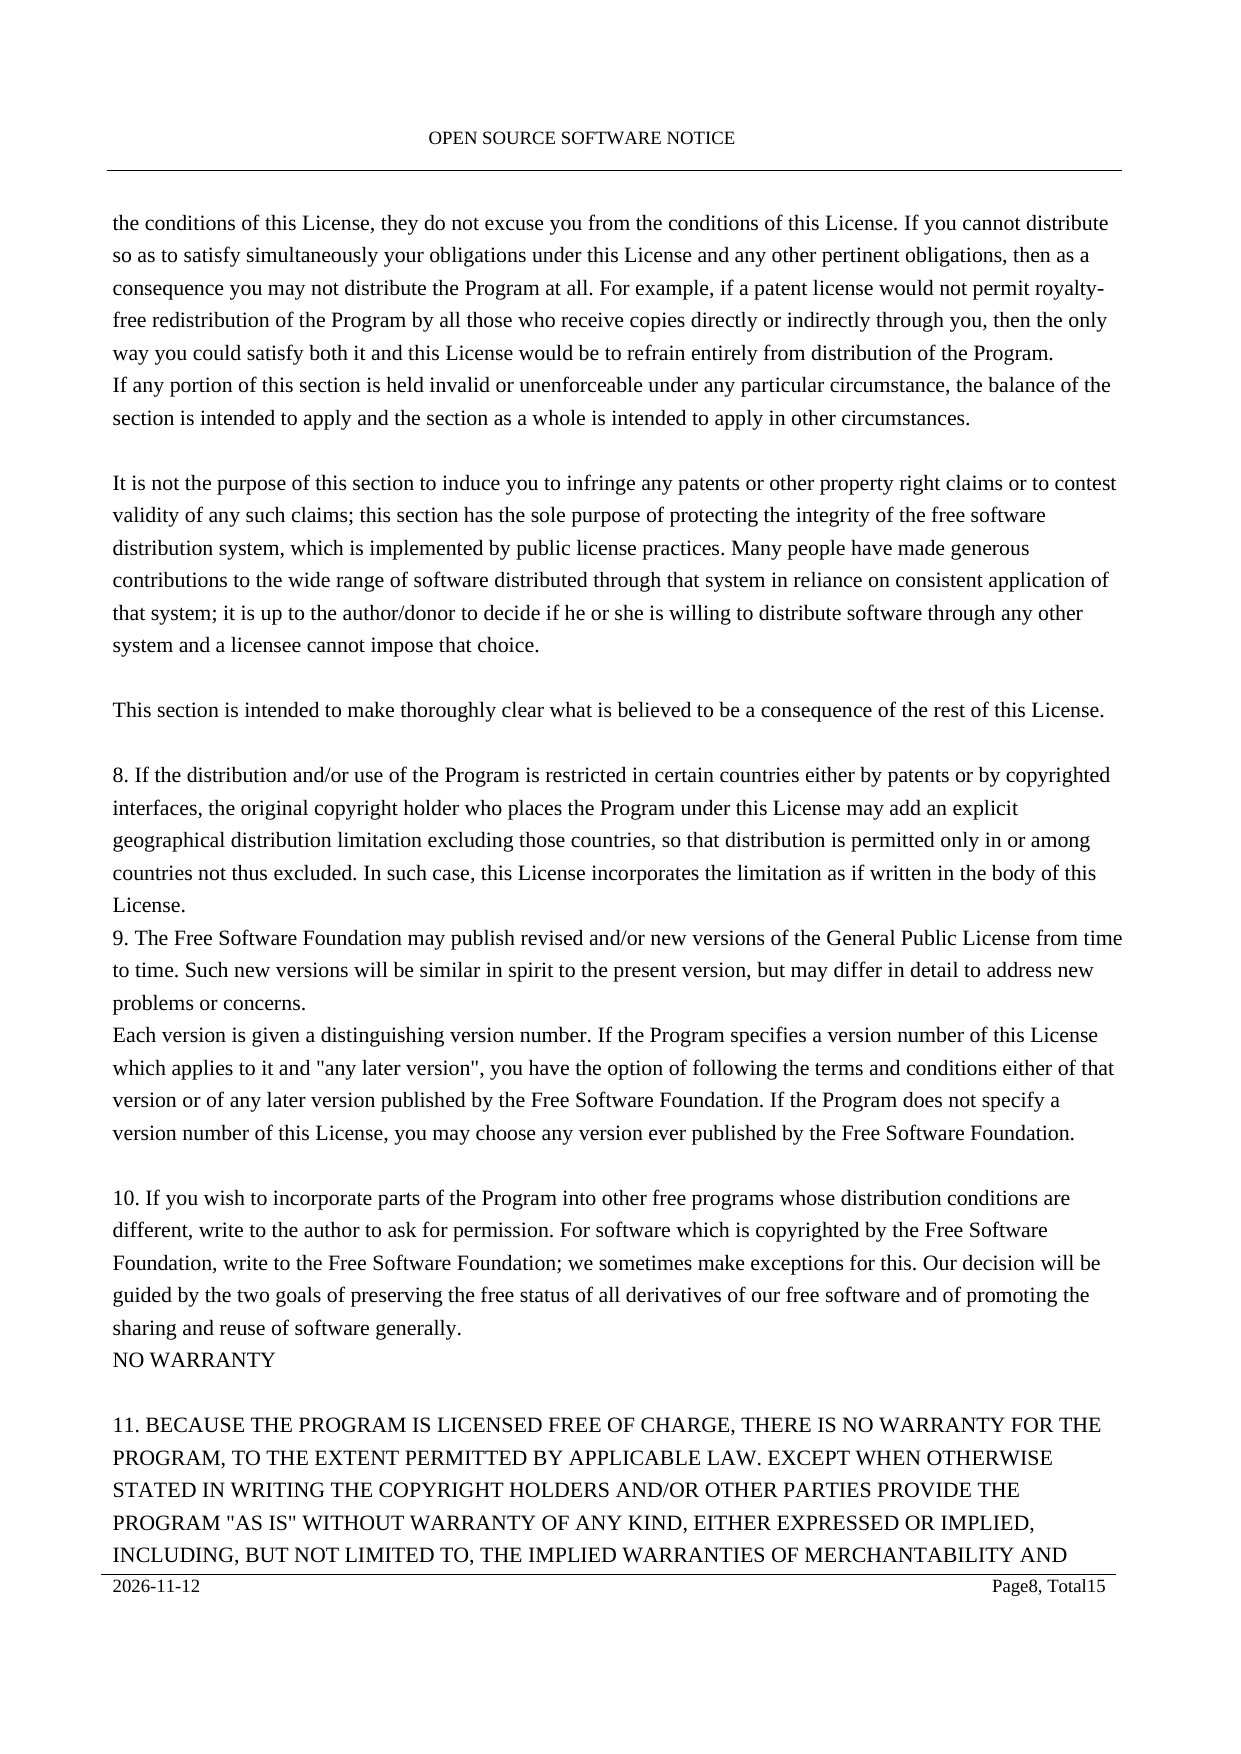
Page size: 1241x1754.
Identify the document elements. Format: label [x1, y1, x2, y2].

text [112, 206, 1128, 1571]
